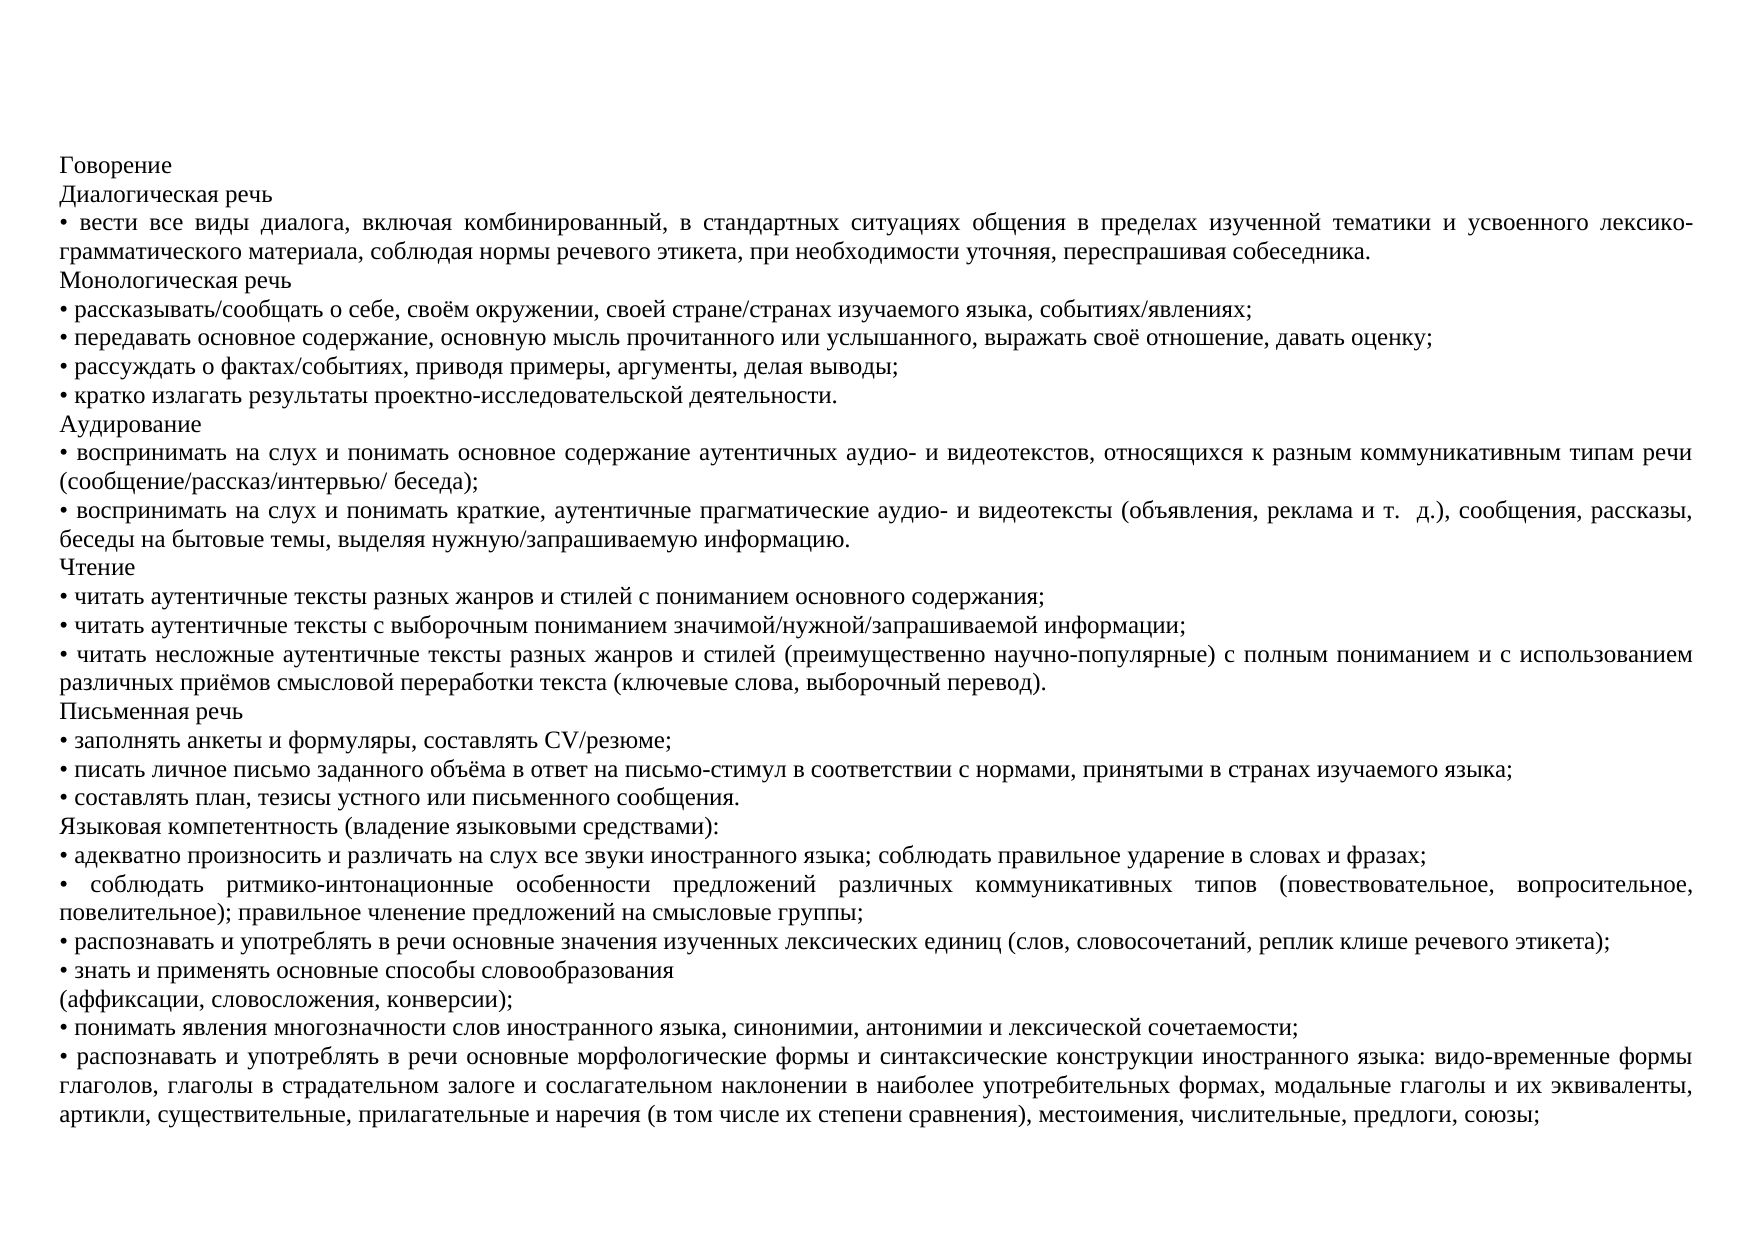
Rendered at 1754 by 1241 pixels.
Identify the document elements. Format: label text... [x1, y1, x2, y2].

text • понимать явления многозначности слов иностранного языка, синонимии, антонимии и лексической сочетаемости; [59, 1012, 1695, 1041]
text • рассказывать/сообщать о себе, своём окружении, своей стране/странах изучаемого языка, событиях/явлениях; [59, 294, 1695, 322]
text • вести все виды диалога, включая комбинированный, в стандартных ситуациях общения в пределах изученной тематики и усвоенного лексико-грамматического материала, соблюдая нормы речевого этикета, при необходимости уточняя, переспрашивая собеседника. [59, 207, 1695, 265]
text Чтение [59, 552, 1695, 581]
text (аффиксации, словосложения, конверсии); [59, 984, 1695, 1012]
text Аудирование [59, 409, 1695, 437]
text Языковая компетентность (владение языковыми средствами): [59, 811, 1695, 840]
text Монологическая речь [59, 265, 1695, 294]
text • соблюдать ритмико-интонационные особенности предложений различных коммуникативных типов (повествовательное, вопросительное, повелительное); правильное членение предложений на смысловые группы; [59, 869, 1695, 926]
text • знать и применять основные способы словообразования [59, 955, 1695, 984]
text Говорение [59, 150, 1695, 179]
text • распознавать и употреблять в речи основные морфологические формы и синтаксические конструкции иностранного языка: видо-временные формы глаголов, глаголы в страдательном залоге и сослагательном наклонении в наиболее употребительных формах, модальные глаголы и их эквиваленты, артикли, существительные, прилагательные и наречия (в том числе их степени сравнения), местоимения, числительные, предлоги, союзы; [59, 1041, 1695, 1127]
text • читать аутентичные тексты разных жанров и стилей с пониманием основного содержания; [59, 581, 1695, 610]
text • читать аутентичные тексты с выборочным пониманием значимой/нужной/запрашиваемой информации; [59, 610, 1695, 639]
text • распознавать и употреблять в речи основные значения изученных лексических единиц (слов, словосочетаний, реплик клише речевого этикета); [59, 926, 1695, 955]
text • писать личное письмо заданного объёма в ответ на письмо-стимул в соответствии с нормами, принятыми в странах изучаемого языка; [59, 754, 1695, 782]
text • кратко излагать результаты проектно-исследовательской деятельности. [59, 380, 1695, 409]
text Диалогическая речь [59, 179, 1695, 207]
text • читать несложные аутентичные тексты разных жанров и стилей (преимущественно научно-популярные) с полным пониманием и с использованием различных приёмов смысловой переработки текста (ключевые слова, выборочный перевод). [59, 639, 1695, 696]
text • рассуждать о фактах/событиях, приводя примеры, аргументы, делая выводы; [59, 351, 1695, 380]
text • воспринимать на слух и понимать краткие, аутентичные прагматические аудио- и видеотексты (объявления, реклама и т. д.), сообщения, рассказы, беседы на бытовые темы, выделяя нужную/запрашиваемую информацию. [59, 495, 1695, 552]
text • адекватно произноcить и различать на слух все звуки иностранного языка; соблюдать правильное ударение в словах и фразах; [59, 840, 1695, 869]
text • воспринимать на слух и понимать основное содержание аутентичных аудио- и видеотекстов, относящихся к разным коммуникативным типам речи (сообщение/рассказ/интервью/ беседа); [59, 437, 1695, 495]
text • составлять план, тезисы устного или письменного сообщения. [59, 782, 1695, 811]
text • заполнять анкеты и формуляры, составлять CV/резюме; [59, 725, 1695, 754]
text Письменная речь [59, 696, 1695, 725]
text • передавать основное содержание, основную мысль прочитанного или услышанного, выражать своё отношение, давать оценку; [59, 322, 1695, 351]
